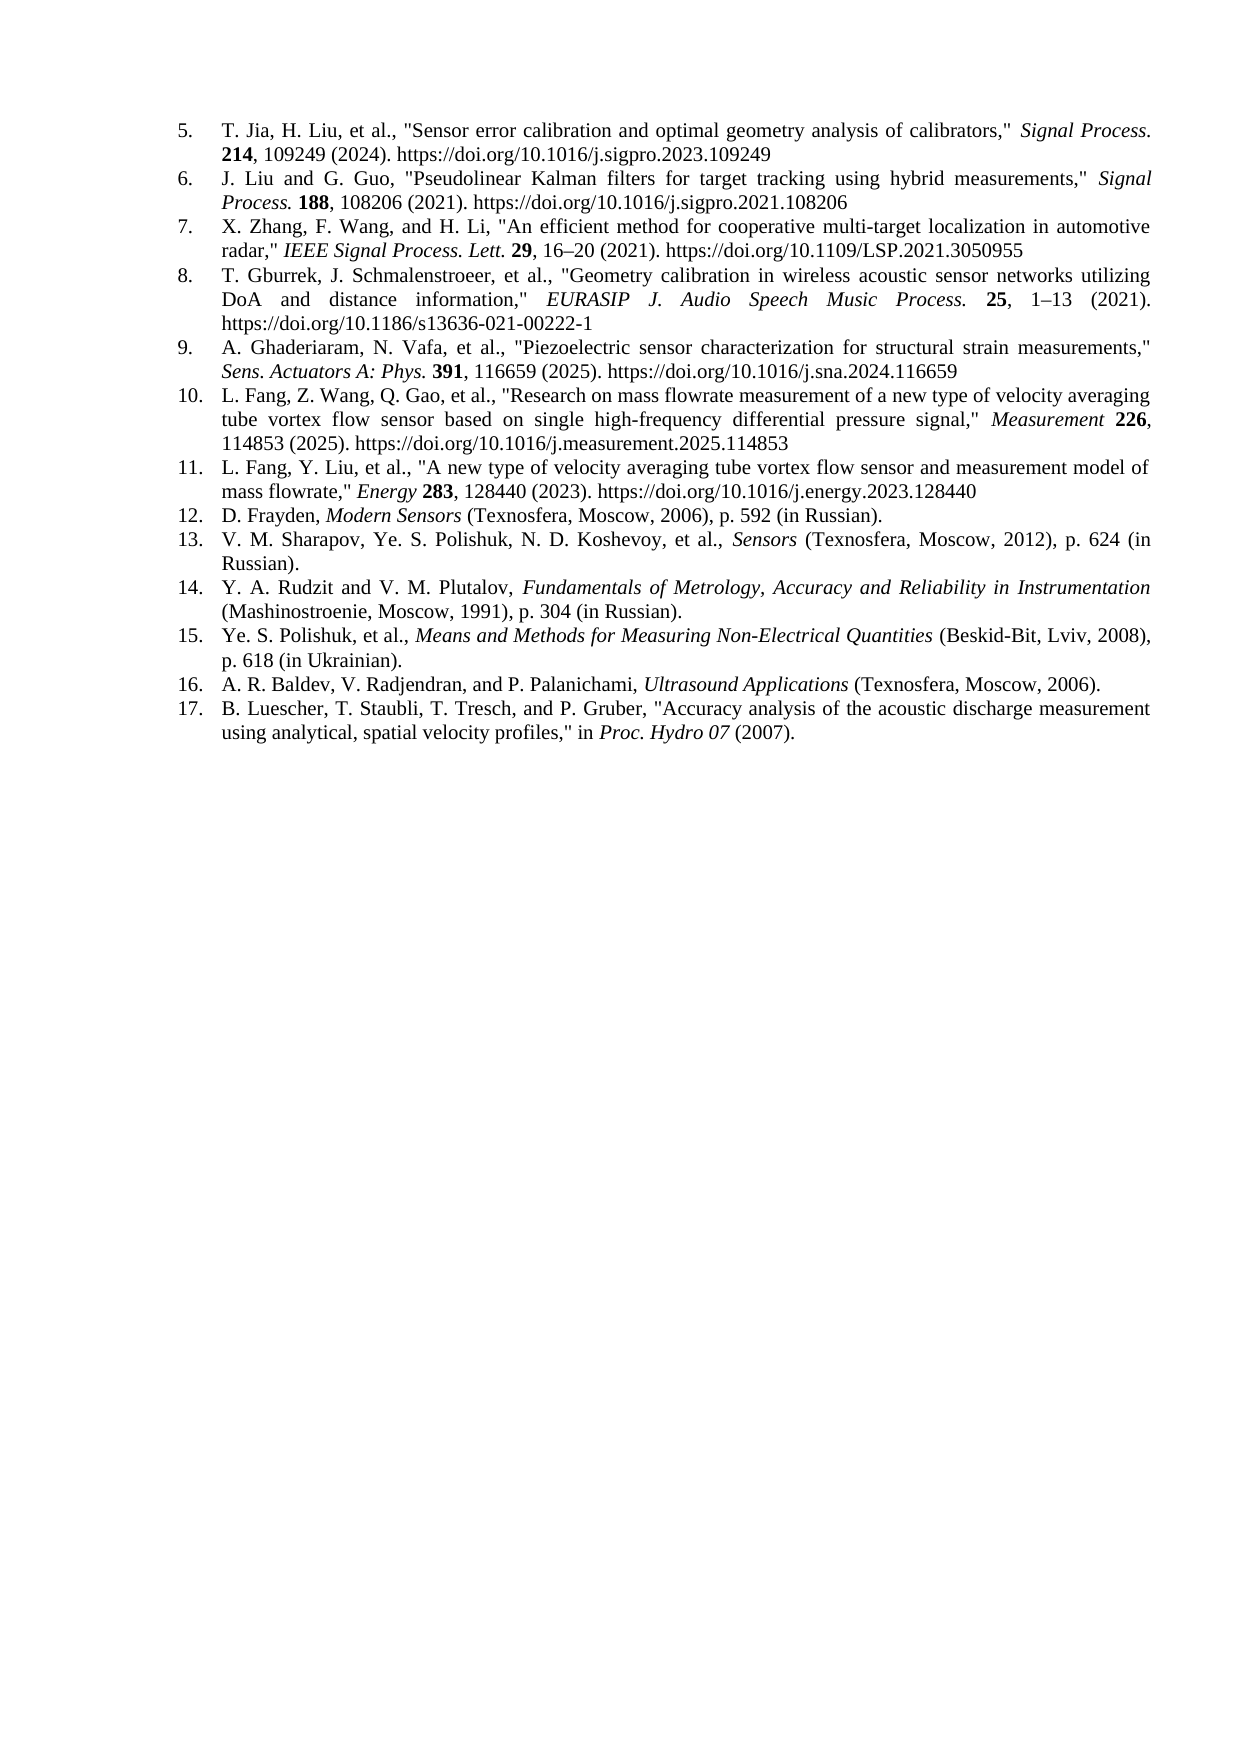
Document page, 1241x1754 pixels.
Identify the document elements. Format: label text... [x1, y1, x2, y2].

list L. Fang, Z. Wang, Q. Gao, et al., "Research on mass flowrate measurement of a new type of velocity averaging tube vortex flow sensor based on single high-frequency differential pressure signal," Measurement 226, 114853 (2025). https://doi.org/10.1016/j.measurement.2025.114853 [177, 383, 1152, 455]
list Ye. S. Polishuk, et al., Means and Methods for Measuring Non-Electrical Quantities (Beskid-Bit, Lviv, 2008), p. 618 (in Ukrainian). [177, 623, 1152, 672]
list J. Liu and G. Guo, "Pseudolinear Kalman filters for target tracking using hybrid measurements," Signal Process. 188, 108206 (2021). https://doi.org/10.1016/j.sigpro.2021.108206 [177, 166, 1152, 214]
list A. R. Baldev, V. Radjendran, and P. Palanichami, Ultrasound Applications (Texnosfera, Moscow, 2006). [177, 672, 1152, 696]
list T. Jia, H. Liu, et al., "Sensor error calibration and optimal geometry analysis of calibrators," Signal Process. 214, 109249 (2024). https://doi.org/10.1016/j.sigpro.2023.109249 [177, 118, 1152, 166]
list X. Zhang, F. Wang, and H. Li, "An efficient method for cooperative multi-target localization in automotive radar," IEEE Signal Process. Lett. 29, 16–20 (2021). https://doi.org/10.1109/LSP.2021.3050955 [177, 214, 1152, 262]
list B. Luescher, T. Staubli, T. Tresch, and P. Gruber, "Accuracy analysis of the acoustic discharge measurement using analytical, spatial velocity profiles," in Proc. Hydro 07 (2007). [177, 696, 1152, 744]
list Y. A. Rudzit and V. M. Plutalov, Fundamentals of Metrology, Accuracy and Reliability in Instrumentation (Mashinostroenie, Moscow, 1991), p. 304 (in Russian). [177, 575, 1152, 623]
list T. Gburrek, J. Schmalenstroeer, et al., "Geometry calibration in wireless acoustic sensor networks utilizing DoA and distance information," EURASIP J. Audio Speech Music Process. 25, 1–13 (2021). https://doi.org/10.1186/s13636-021-00222-1 [177, 262, 1152, 335]
list A. Ghaderiaram, N. Vafa, et al., "Piezoelectric sensor characterization for structural strain measurements," Sens. Actuators A: Phys. 391, 116659 (2025). https://doi.org/10.1016/j.sna.2024.116659 [177, 335, 1152, 383]
list V. M. Sharapov, Ye. S. Polishuk, N. D. Koshevoy, et al., Sensors (Texnosfera, Moscow, 2012), p. 624 (in Russian). [177, 527, 1152, 575]
list D. Frayden, Modern Sensors (Texnosfera, Moscow, 2006), p. 592 (in Russian). [177, 503, 1152, 527]
list L. Fang, Y. Liu, et al., "A new type of velocity averaging tube vortex flow sensor and measurement model of mass flowrate," Energy 283, 128440 (2023). https://doi.org/10.1016/j.energy.2023.128440 [177, 455, 1152, 503]
